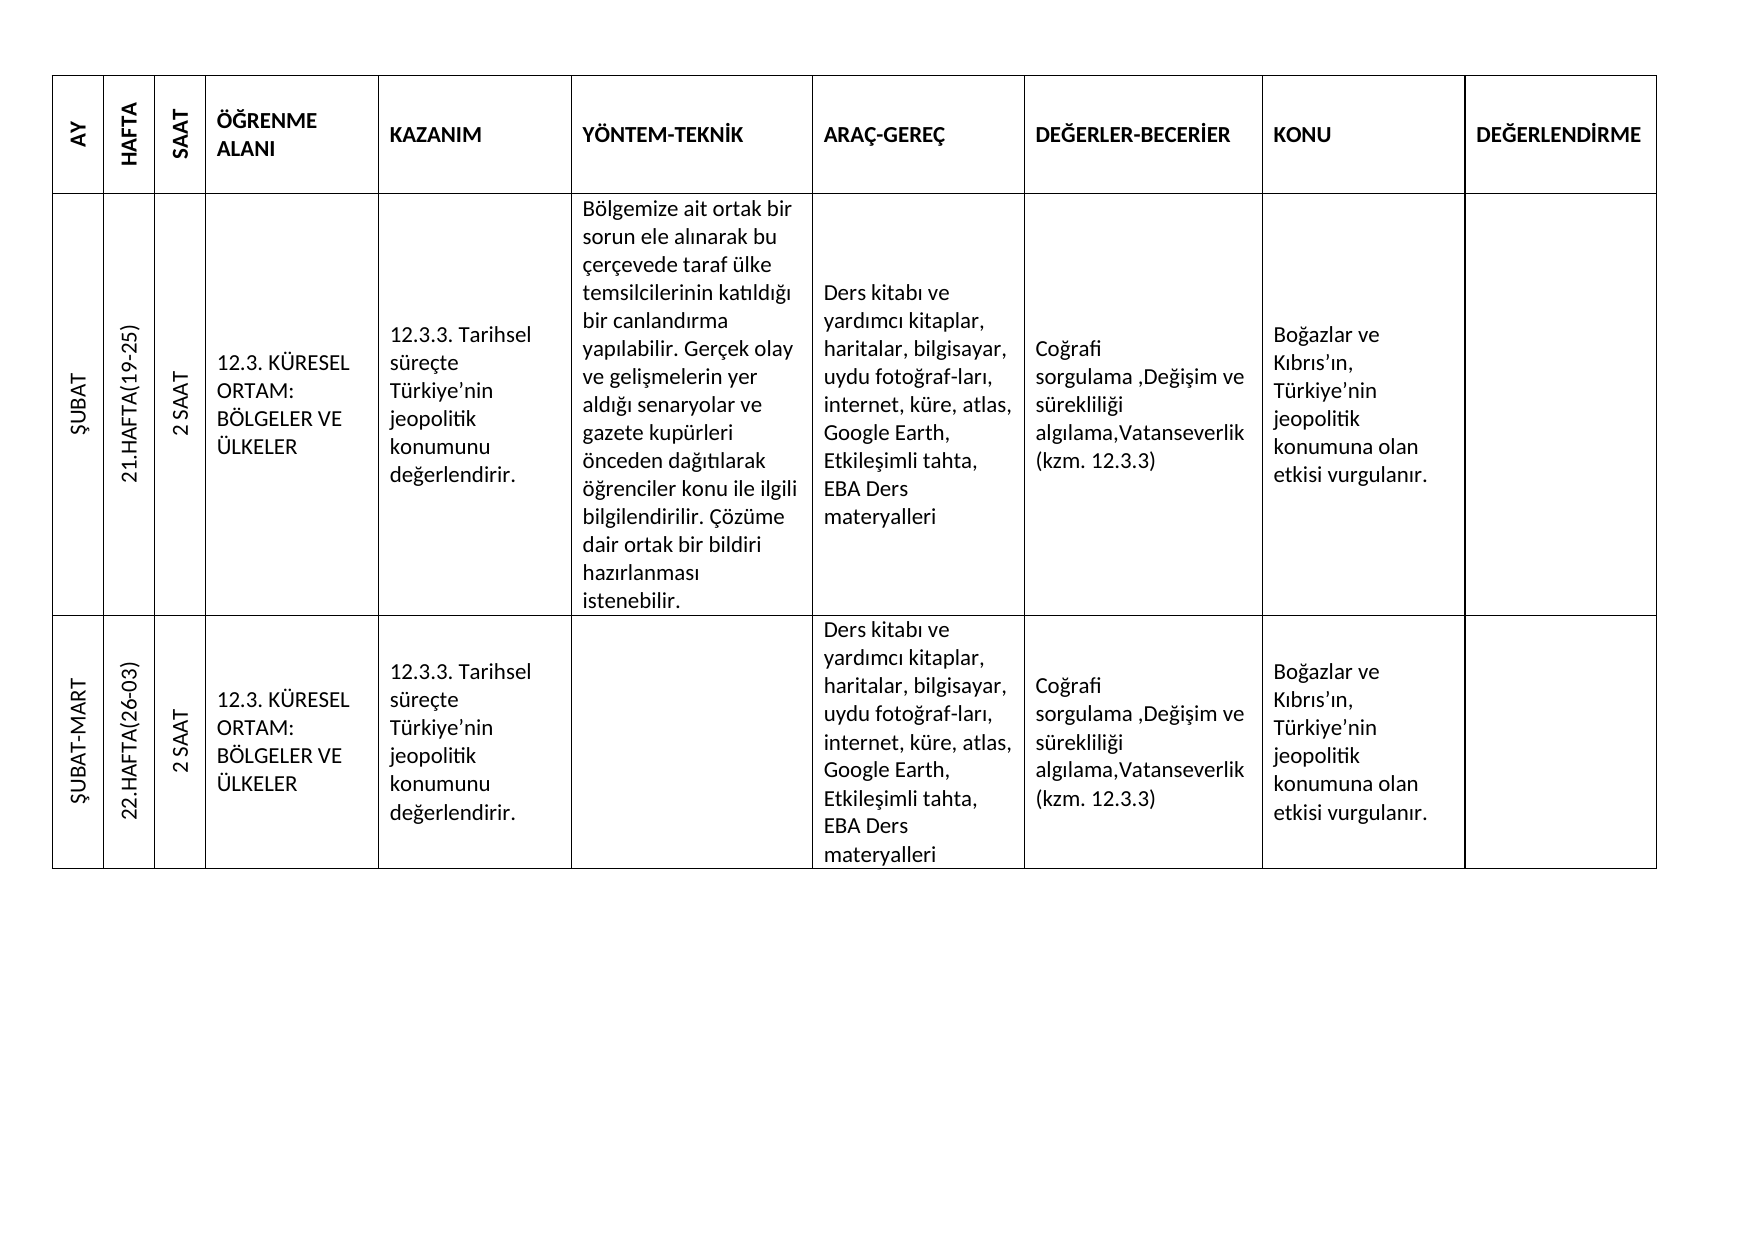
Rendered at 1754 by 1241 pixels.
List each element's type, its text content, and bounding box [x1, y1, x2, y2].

table_cell 12.3. KÜRESEL ORTAM: BÖLGELER VE ÜLKELER [206, 616, 378, 868]
table_cell [1466, 194, 1656, 614]
table_header HAFTA [104, 76, 154, 193]
table_cell Boğazlar ve Kıbrıs’ın, Türkiye’nin jeopolitik konumuna olan etkisi vurgulanır. [1263, 194, 1464, 614]
table_header SAAT [155, 76, 205, 193]
table_cell Ders kitabı ve yardımcı kitaplar, haritalar, bilgisayar, uydu fotoğraf-ları, internet, küre, atlas, Google Earth, Etkileşimli tahta, EBA Ders materyalleri [813, 616, 1024, 868]
table_cell 2 SAAT [155, 194, 205, 614]
table_cell 22.HAFTA(26-03) [104, 616, 154, 868]
table_header ÖĞRENME ALANI [206, 76, 378, 193]
table_cell 2 SAAT [155, 616, 205, 868]
table_cell Coğrafi sorgulama ,Değişim ve sürekliliği algılama,Vatanseverlik (kzm. 12.3.3) [1025, 194, 1262, 614]
table_cell Coğrafi sorgulama ,Değişim ve sürekliliği algılama,Vatanseverlik (kzm. 12.3.3) [1025, 616, 1262, 868]
table_cell 12.3.3. Tarihsel süreçte Türkiye’nin jeopolitik konumunu değerlendirir. [379, 616, 571, 868]
table_header YÖNTEM-TEKNİK [572, 76, 812, 193]
table_header ARAÇ-GEREÇ [813, 76, 1024, 193]
table_cell [1466, 616, 1656, 868]
table_header DEĞERLENDİRME [1466, 76, 1656, 193]
table_header KAZANIM [379, 76, 571, 193]
table_cell 12.3. KÜRESEL ORTAM: BÖLGELER VE ÜLKELER [206, 194, 378, 614]
table_header KONU [1263, 76, 1464, 193]
table_cell [572, 616, 812, 868]
table_header AY [53, 76, 103, 193]
table_cell Boğazlar ve Kıbrıs’ın, Türkiye’nin jeopolitik konumuna olan etkisi vurgulanır. [1263, 616, 1464, 868]
table_cell ŞUBAT [53, 194, 103, 614]
table_cell Ders kitabı ve yardımcı kitaplar, haritalar, bilgisayar, uydu fotoğraf-ları, internet, küre, atlas, Google Earth, Etkileşimli tahta, EBA Ders materyalleri [813, 194, 1024, 614]
table_cell 12.3.3. Tarihsel süreçte Türkiye’nin jeopolitik konumunu değerlendirir. [379, 194, 571, 614]
table_cell 21.HAFTA(19-25) [104, 194, 154, 614]
table_cell ŞUBAT-MART [53, 616, 103, 868]
table_header DEĞERLER-BECERİER [1025, 76, 1262, 193]
table_cell Bölgemize ait ortak bir sorun ele alınarak bu çerçevede taraf ülke temsilcilerinin katıldığı bir canlandırma yapılabilir. Gerçek olay ve gelişmelerin yer aldığı senaryolar ve gazete kupürleri önceden dağıtılarak öğrenciler konu ile ilgili bilgilendirilir. Çözüme dair ortak bir bildiri hazırlanması istenebilir. [572, 194, 812, 614]
